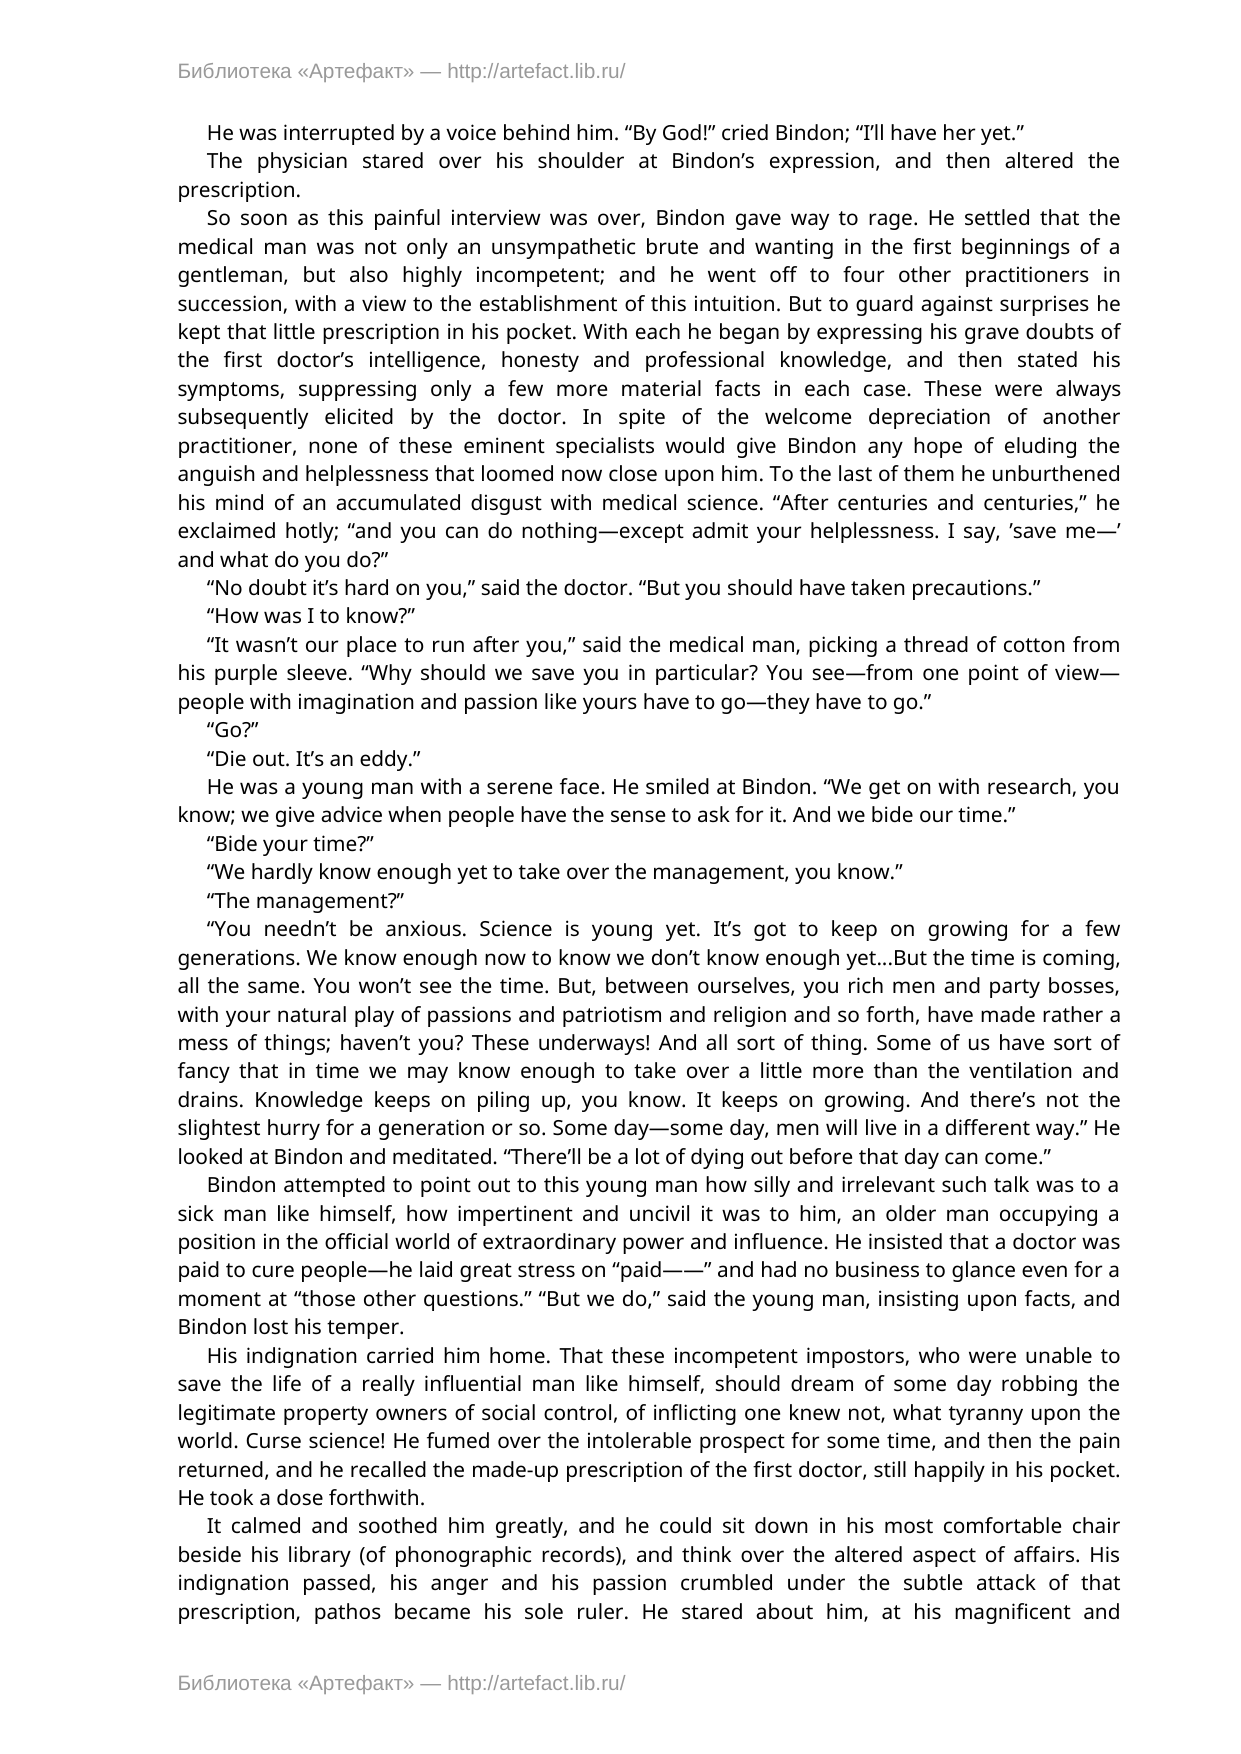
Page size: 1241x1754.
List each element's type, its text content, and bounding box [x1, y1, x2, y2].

text “The management?” [177, 886, 1122, 914]
text “We hardly know enough yet to take over the management, you know.” [177, 857, 1122, 886]
text “Bide your time?” [177, 829, 1122, 857]
text “Go?” [177, 715, 1122, 744]
text He was interrupted by a voice behind him. “By God!” cried Bindon; “I’ll have her yet.” [177, 118, 1122, 147]
text “No doubt it’s hard on you,” said the doctor. “But you should have taken precautions.” [177, 573, 1122, 602]
text “Die out. It’s an eddy.” [177, 744, 1122, 772]
text “How was I to know?” [177, 602, 1122, 630]
text So soon as this painful interview was over, Bindon gave way to rage. He settled that the medical man was not only an unsympathetic brute and wanting in the first beginnings of a gentleman, but also highly incompetent; and he went off to four other practitioners in succession, with a view to the establishment of this intuition. But to guard against surprises he kept that little prescription in his pocket. With each he began by expressing his grave doubts of the first doctor’s intelligence, honesty and professional knowledge, and then stated his symptoms, suppressing only a few more material facts in each case. These were always subsequently elicited by the doctor. In spite of the welcome depreciation of another practitioner, none of these eminent specialists would give Bindon any hope of eluding the anguish and helplessness that loomed now close upon him. To the last of them he unburthened his mind of an accumulated disgust with medical science. “After centuries and centuries,” he exclaimed hotly; “and you can do nothing—except admit your helplessness. I say, ’save me—’ and what do you do?” [177, 203, 1122, 573]
text His indignation carried him home. That these incompetent impostors, who were unable to save the life of a really influential man like himself, should dream of some day robbing the legitimate property owners of social control, of inflicting one knew not, what tyranny upon the world. Curse science! He fumed over the intolerable prospect for some time, and then the pain returned, and he recalled the made-up prescription of the first doctor, still happily in his pocket. He took a dose forthwith. [177, 1341, 1122, 1512]
text He was a young man with a serene face. He smiled at Bindon. “We get on with research, you know; we give advice when people have the sense to ask for it. And we bide our time.” [177, 772, 1122, 829]
text “It wasn’t our place to run after you,” said the medical man, picking a thread of cotton from his purple sleeve. “Why should we save you in particular? You see—from one point of view—people with imagination and passion like yours have to go—they have to go.” [177, 630, 1122, 715]
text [177, 1512, 1122, 1625]
text The physician stared over his shoulder at Bindon’s expression, and then altered the prescription. [177, 147, 1122, 203]
text Bindon attempted to point out to this young man how silly and irrelevant such talk was to a sick man like himself, how impertinent and uncivil it was to him, an older man occupying a position in the official world of extraordinary power and influence. He insisted that a doctor was paid to cure people—he laid great stress on “paid——” and had no business to glance even for a moment at “those other questions.” “But we do,” said the young man, insisting upon facts, and Bindon lost his temper. [177, 1170, 1122, 1341]
text “You needn’t be anxious. Science is young yet. It’s got to keep on growing for a few generations. We know enough now to know we don’t know enough yet...But the time is coming, all the same. You won’t see the time. But, between ourselves, you rich men and party bosses, with your natural play of passions and patriotism and religion and so forth, have made rather a mess of things; haven’t you? These underways! And all sort of thing. Some of us have sort of fancy that in time we may know enough to take over a little more than the ventilation and drains. Knowledge keeps on piling up, you know. It keeps on growing. And there’s not the slightest hurry for a generation or so. Some day—some day, men will live in a different way.” He looked at Bindon and meditated. “There’ll be a lot of dying out before that day can come.” [177, 914, 1122, 1170]
